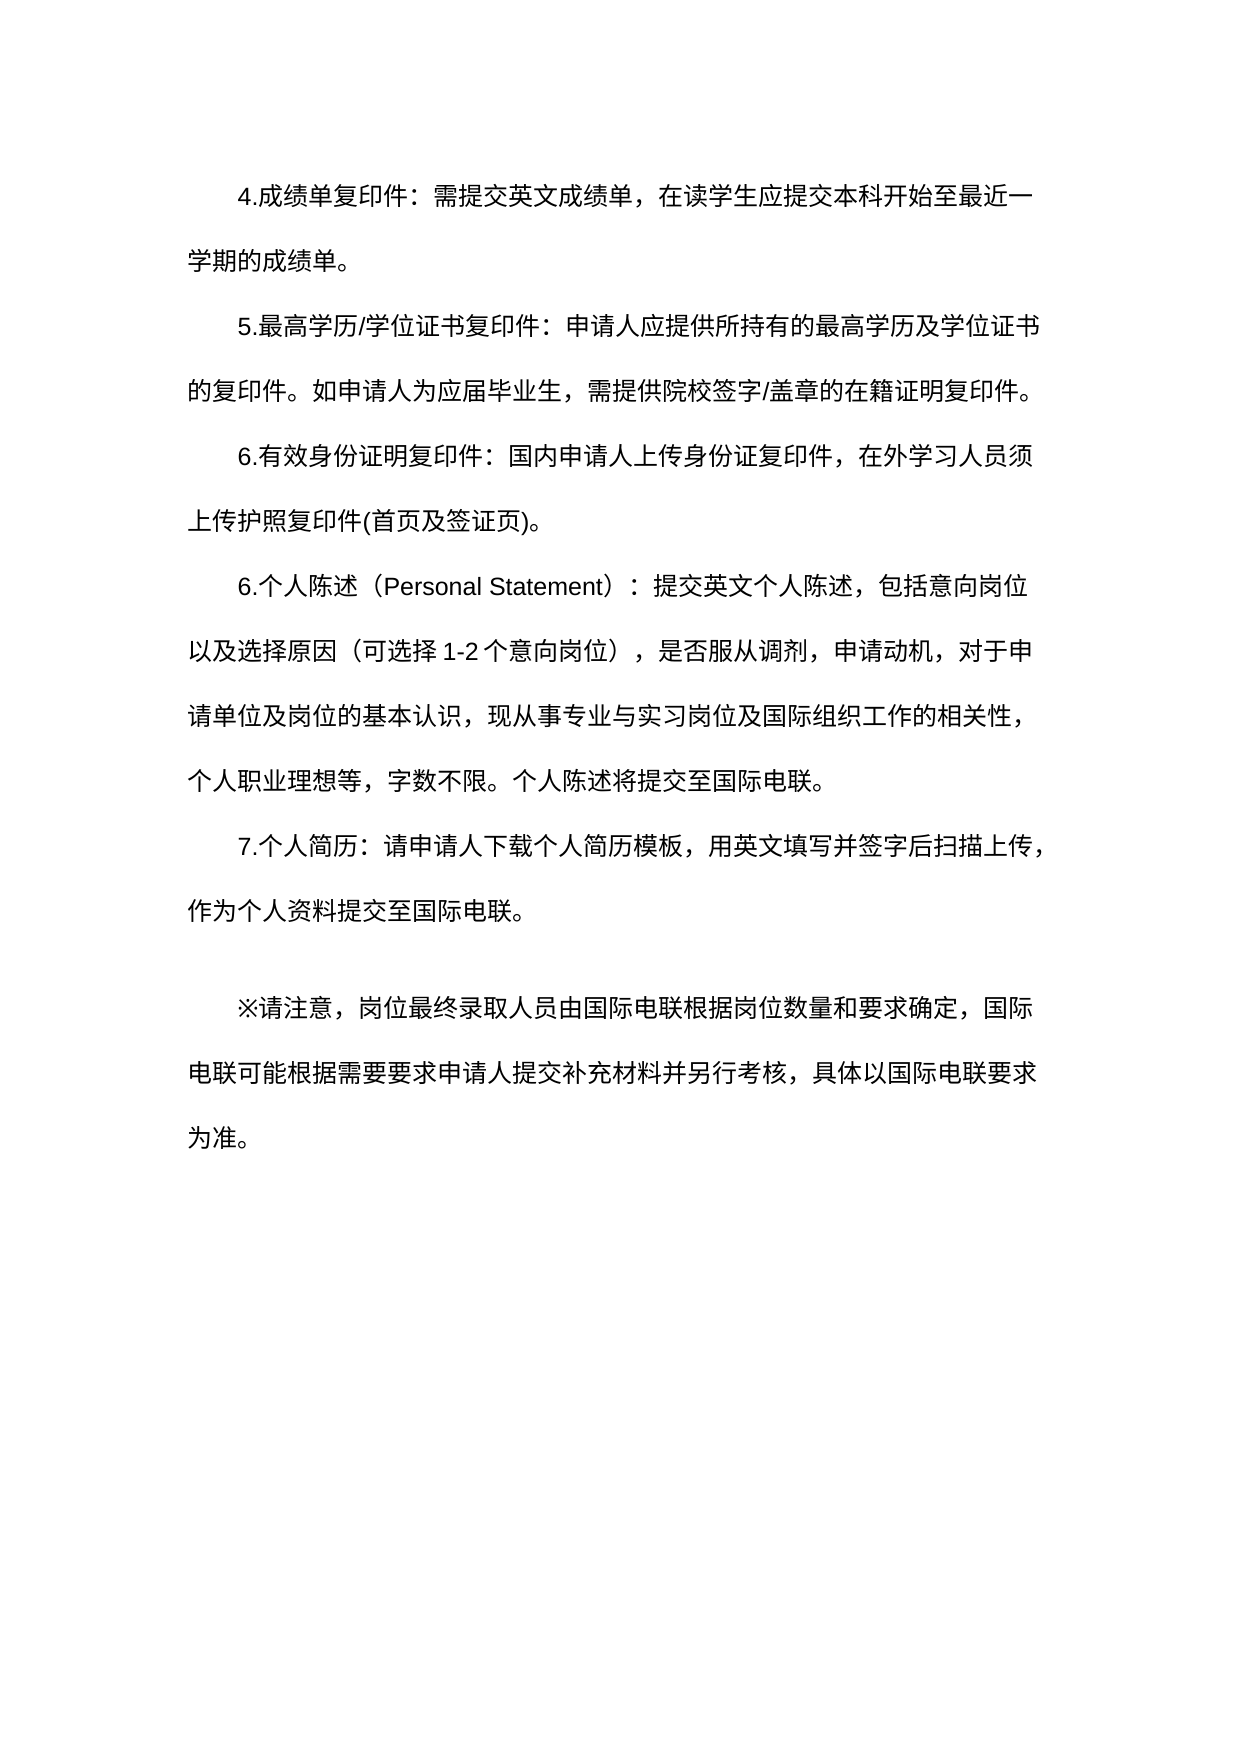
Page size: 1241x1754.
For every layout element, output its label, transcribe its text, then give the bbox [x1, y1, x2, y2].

text 5.最高学历/学位证书复印件：申请人应提供所持有的最高学历及学位证书的复印件。如申请人为应届毕业生，需提供院校签字/盖章的在籍证明复印件。 [187, 292, 1053, 422]
text 6.个人陈述（Personal Statement）：提交英文个人陈述，包括意向岗位以及选择原因（可选择1-2个意向岗位），是否服从调剂，申请动机，对于申请单位及岗位的基本认识，现从事专业与实习岗位及国际组织工作的相关性，个人职业理想等，字数不限。个人陈述将提交至国际电联。 [187, 552, 1053, 812]
text 6.有效身份证明复印件：国内申请人上传身份证复印件，在外学习人员须上传护照复印件(首页及签证页)。 [187, 422, 1053, 552]
text 7.个人简历：请申请人下载个人简历模板，用英文填写并签字后扫描上传，作为个人资料提交至国际电联。 [187, 812, 1053, 942]
text 4.成绩单复印件：需提交英文成绩单，在读学生应提交本科开始至最近一学期的成绩单。 [187, 162, 1053, 292]
text ※请注意，岗位最终录取人员由国际电联根据岗位数量和要求确定，国际电联可能根据需要要求申请人提交补充材料并另行考核，具体以国际电联要求为准。 [187, 974, 1053, 1169]
